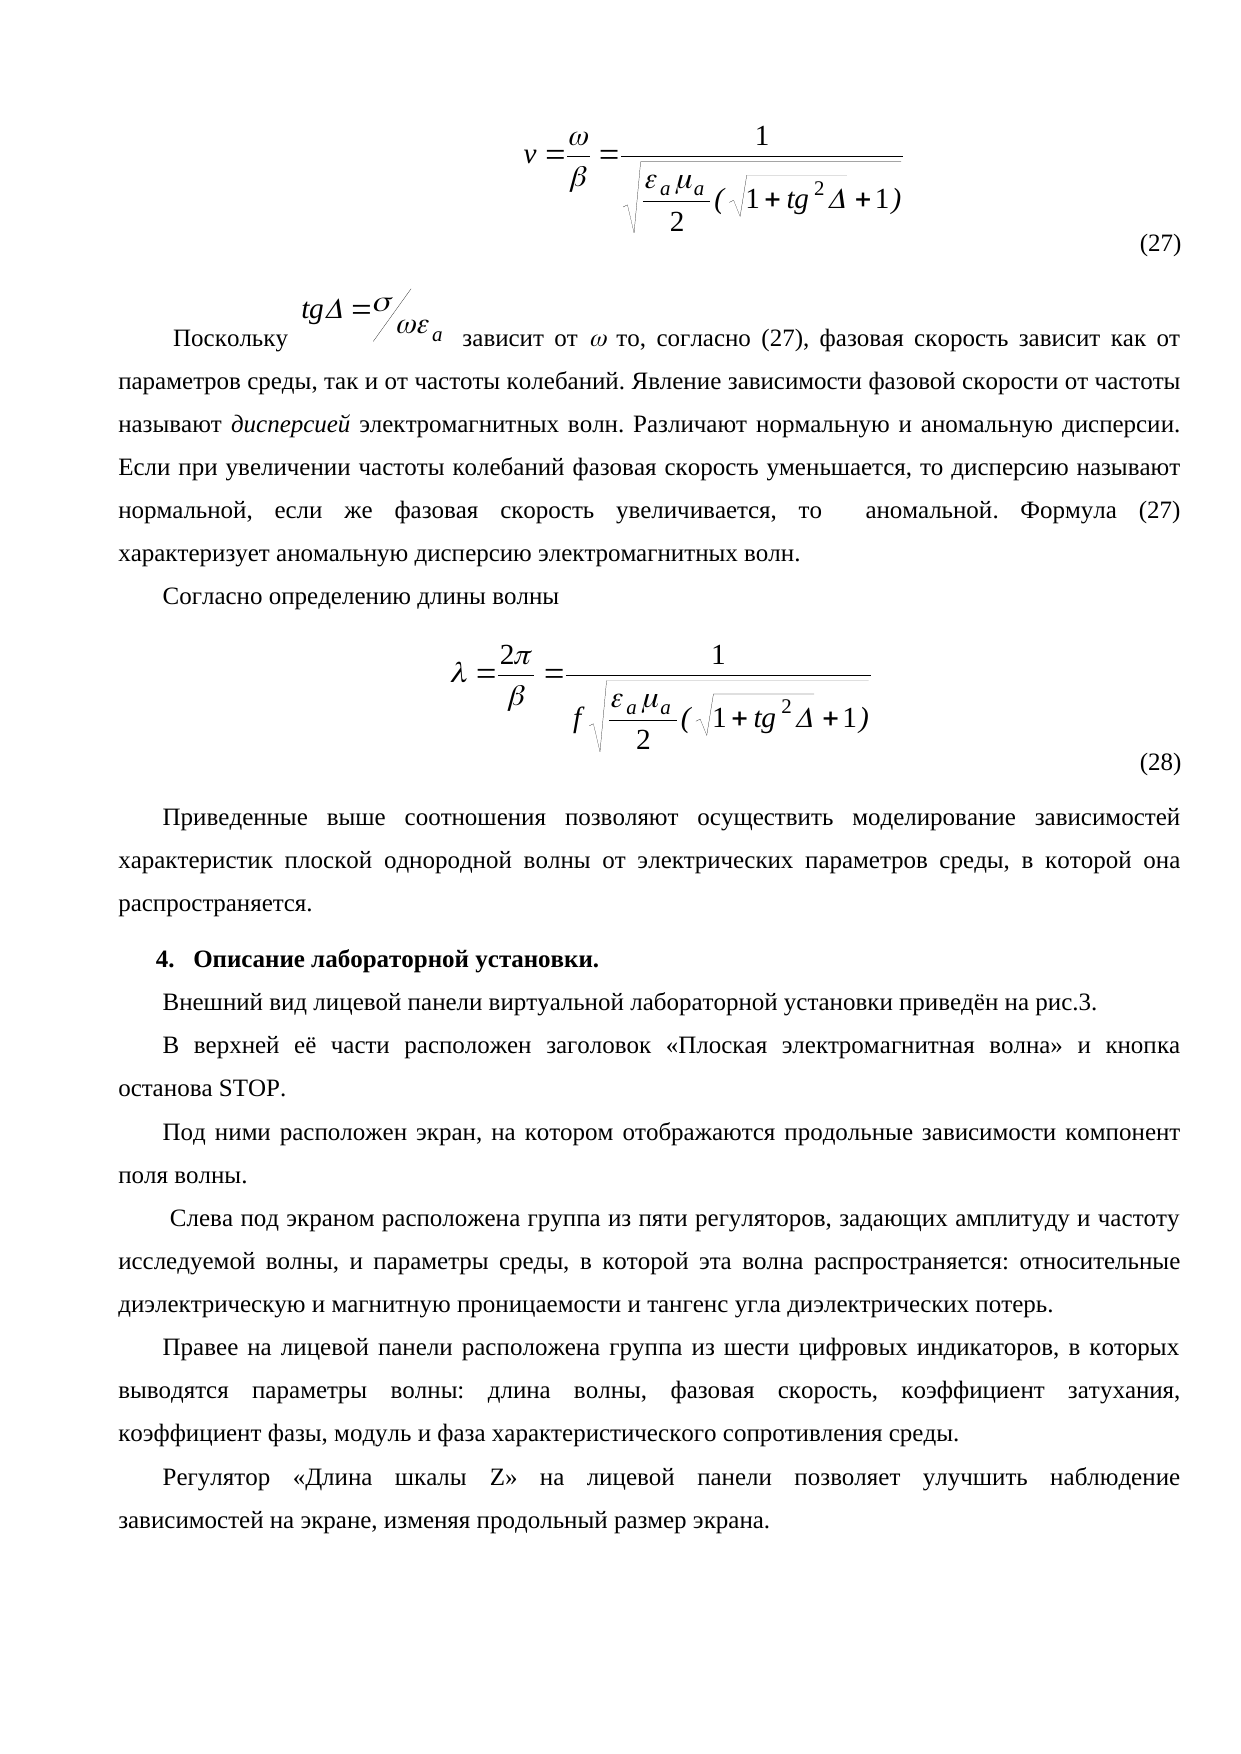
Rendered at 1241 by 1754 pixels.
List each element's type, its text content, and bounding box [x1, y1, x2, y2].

text Внешний вид лицевой панели виртуальной лабораторной установки приведён на рис.3. [118, 987, 1181, 1016]
text Под ними расположен экран, на котором отображаются продольные зависимости компонент поля волны. [118, 1117, 1181, 1188]
text (27) [118, 118, 1181, 256]
text Согласно определению длины волны [118, 581, 1181, 610]
text Приведенные выше соотношения позволяют осуществить моделирование зависимостей характеристик плоской однородной волны от электрических параметров среды, в которой она распространяется. [118, 802, 1181, 917]
text В верхней её части расположен заголовок «Плоская электромагнитная волна» и кнопка останова STOP. [118, 1030, 1181, 1102]
list Описание лабораторной установки. [156, 944, 1181, 973]
text (28) [118, 637, 1181, 775]
text Слева под экраном расположена группа из пяти регуляторов, задающих амплитуду и частоту исследуемой волны, и параметры среды, в которой эта волна распространяется: относительные диэлектрическую и магнитную проницаемости и тангенс угла диэлектрических потерь. [118, 1203, 1181, 1318]
text Правее на лицевой панели расположена группа из шести цифровых индикаторов, в которых выводятся параметры волны: длина волны, фазовая скорость, коэффициент затухания, коэффициент фазы, модуль и фаза характеристического сопротивления среды. [118, 1332, 1181, 1447]
text Поскольку зависит от то, согласно (27), фазовая скорость зависит как от параметров среды, так и от частоты колебаний. Явление зависимости фазовой скорости от частоты называют дисперсией электромагнитных волн. Различают нормальную и аномальную дисперсии. Если при увеличении частоты колебаний фазовая скорость уменьшается, то дисперсию называют нормальной, если же фазовая скорость увеличивается, то аномальной. Формула (27) характеризует аномальную дисперсию электромагнитных волн. [118, 283, 1181, 567]
text Регулятор «Длина шкалы Z» на лицевой панели позволяет улучшить наблюдение зависимостей на экране, изменяя продольный размер экрана. [118, 1462, 1181, 1533]
